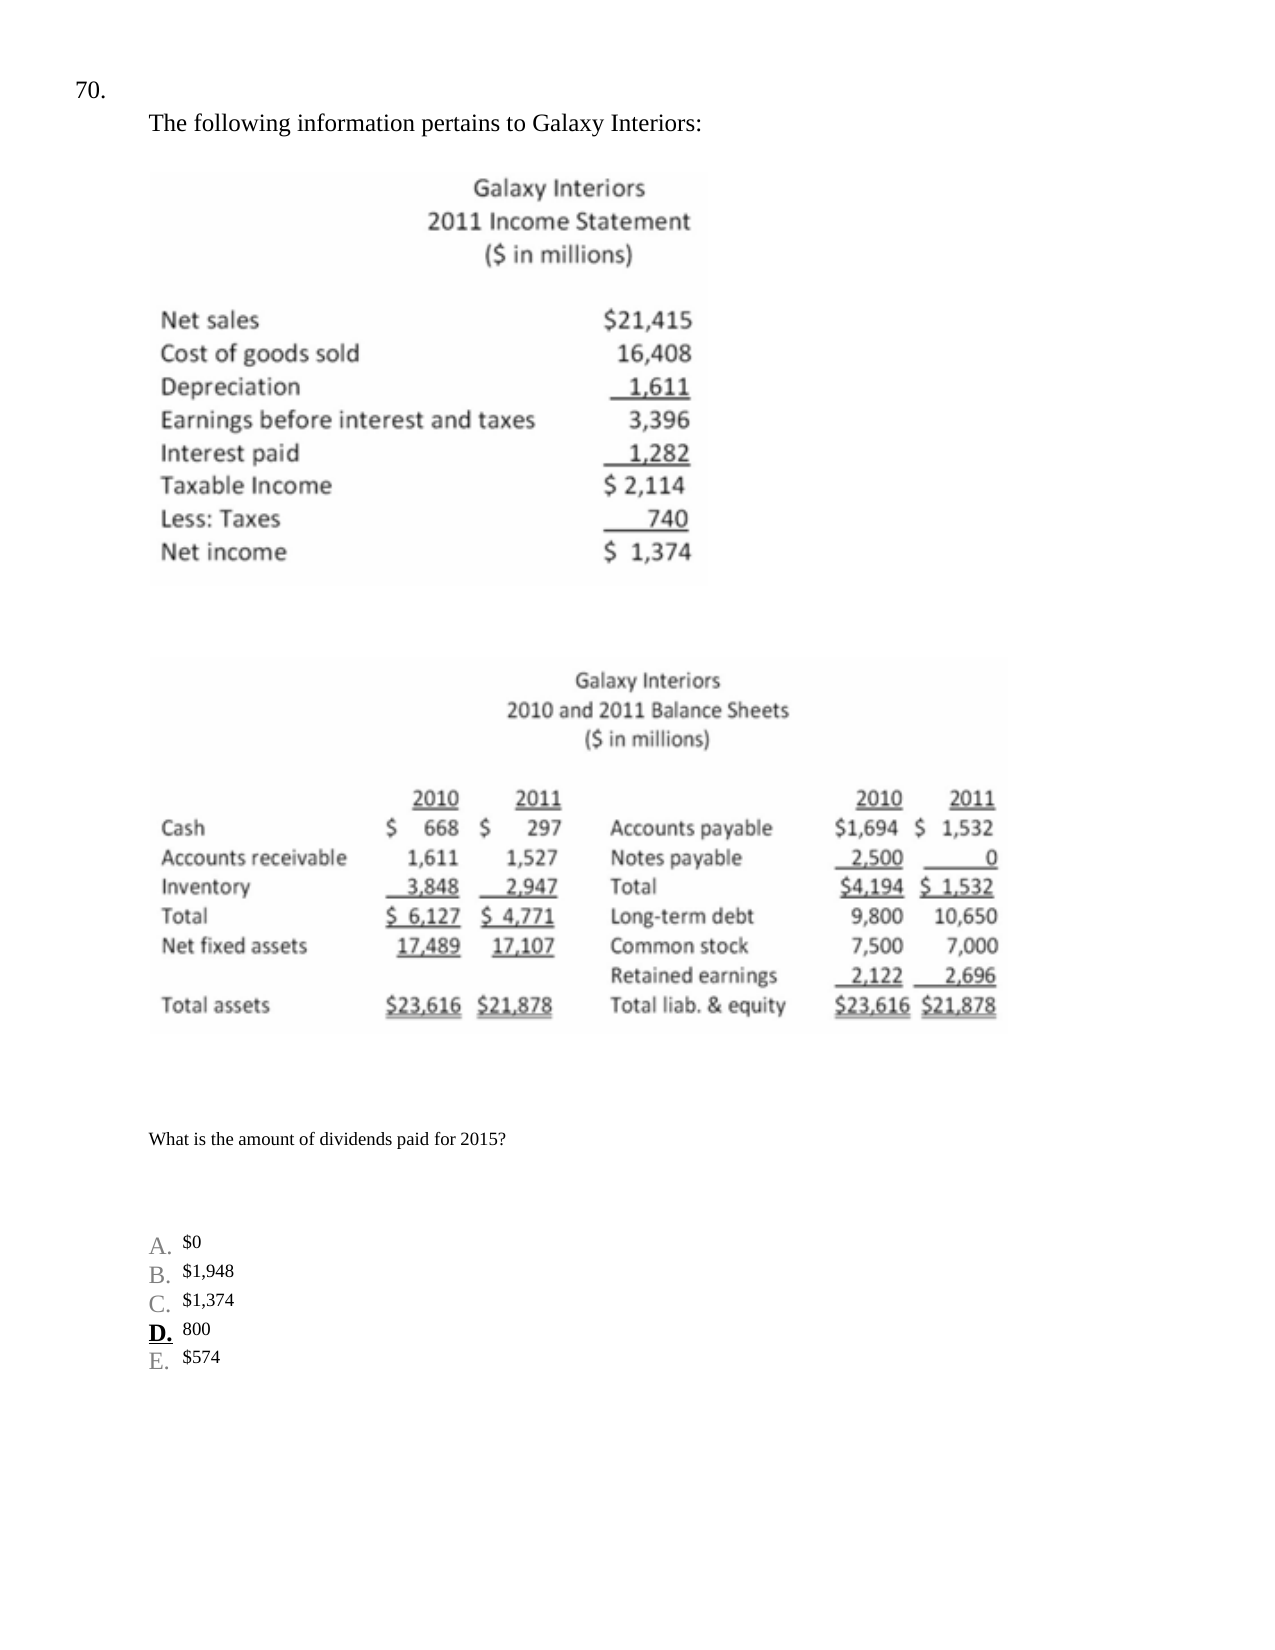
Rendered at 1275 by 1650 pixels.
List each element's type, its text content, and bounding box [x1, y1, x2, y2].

table_cell 70. [75, 75, 148, 1375]
table_cell The following information pertains to Galaxy Interiors: [148, 75, 1180, 1375]
